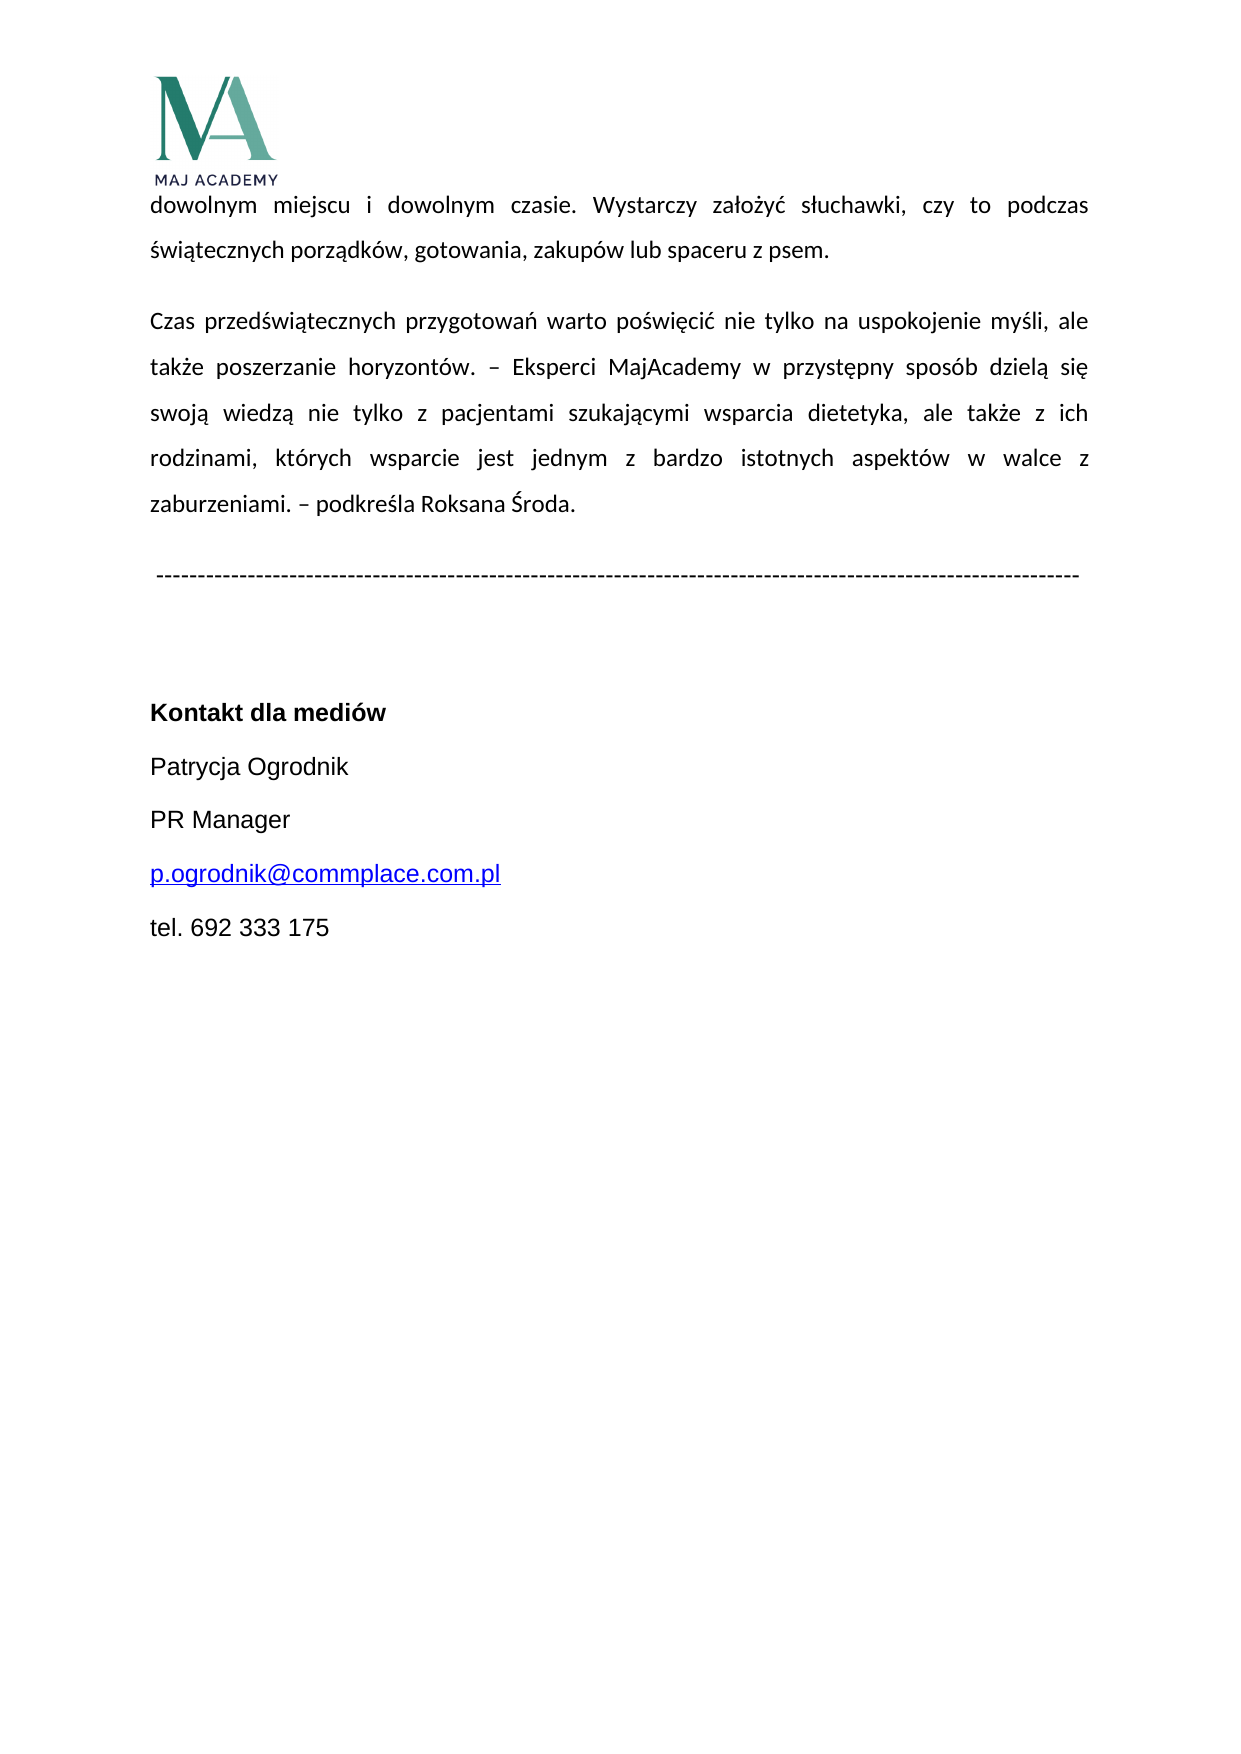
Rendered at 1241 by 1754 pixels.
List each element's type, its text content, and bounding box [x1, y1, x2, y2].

text --------------------------------------------------------------------------------------------------------------- [150, 559, 1090, 589]
text tel. 692 333 175 [150, 913, 1090, 942]
text Patrycja Ogrodnik [150, 752, 1090, 780]
text Kontakt dla mediów [150, 698, 1090, 727]
text p.ogrodnik@commplace.com.pl [150, 859, 1090, 888]
text PR Manager [150, 805, 1090, 834]
text Czas przedświątecznych przygotowań warto poświęcić nie tylko na uspokojenie myśli, ale także poszerzanie horyzontów. – Eksperci MajAcademy w przystępny sposób dzielą się swoją wiedzą nie tylko z pacjentami szukającymi wsparcia dietetyka, ale także z ich rodzinami, których wsparcie jest jednym z bardzo istotnych aspektów w walce z zaburzeniami. – podkreśla Roksana Środa. [150, 305, 1090, 519]
picture [150, 75, 280, 189]
